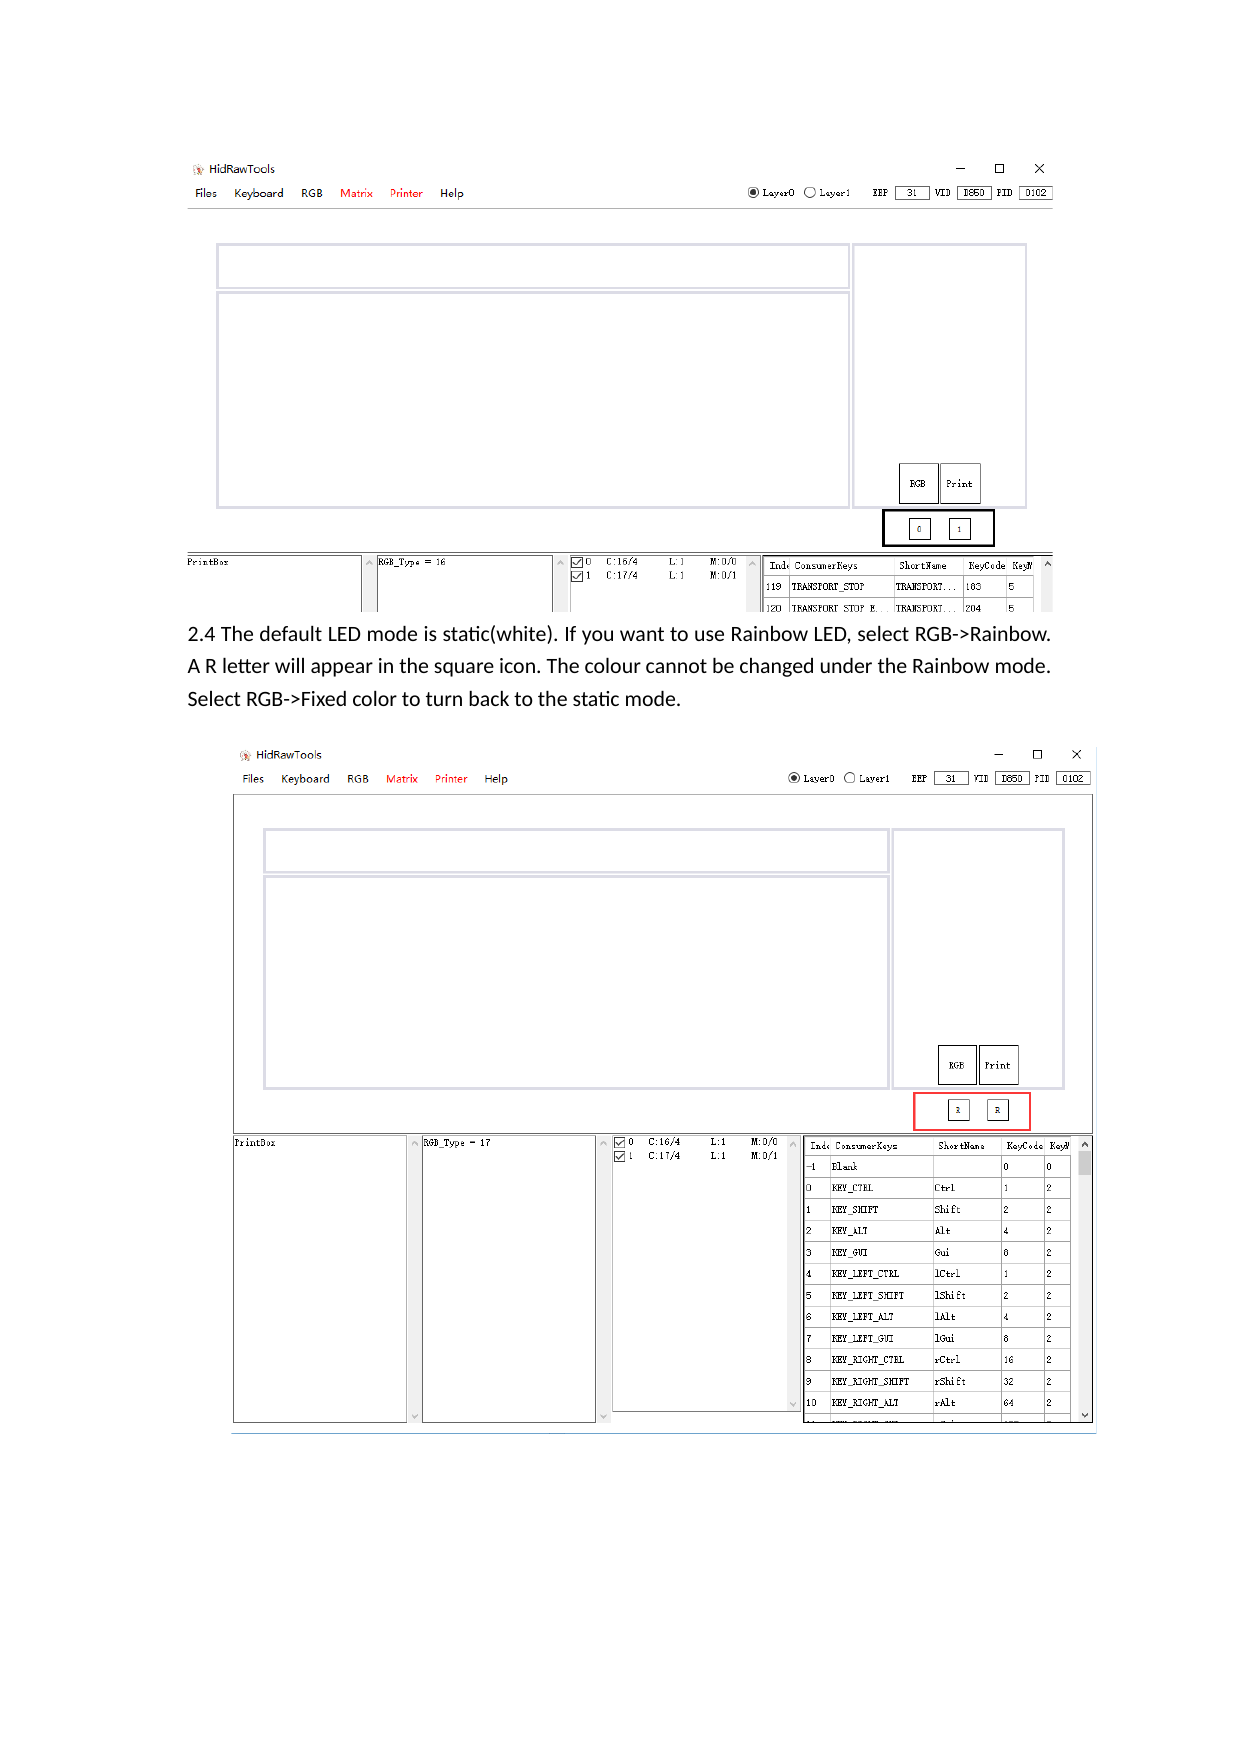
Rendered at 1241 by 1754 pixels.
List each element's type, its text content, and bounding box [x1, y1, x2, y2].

picture [231, 747, 1097, 1434]
text 2.4 The default LED mode is static(white). If you want to use Rainbow LED, select RGB->Rainbow. A R letter will appear in the square icon. The colour cannot be changed under the Rainbow mode. Select RGB->Fixed color to turn back to the static mode. [187, 617, 1053, 714]
picture [187, 162, 1053, 612]
